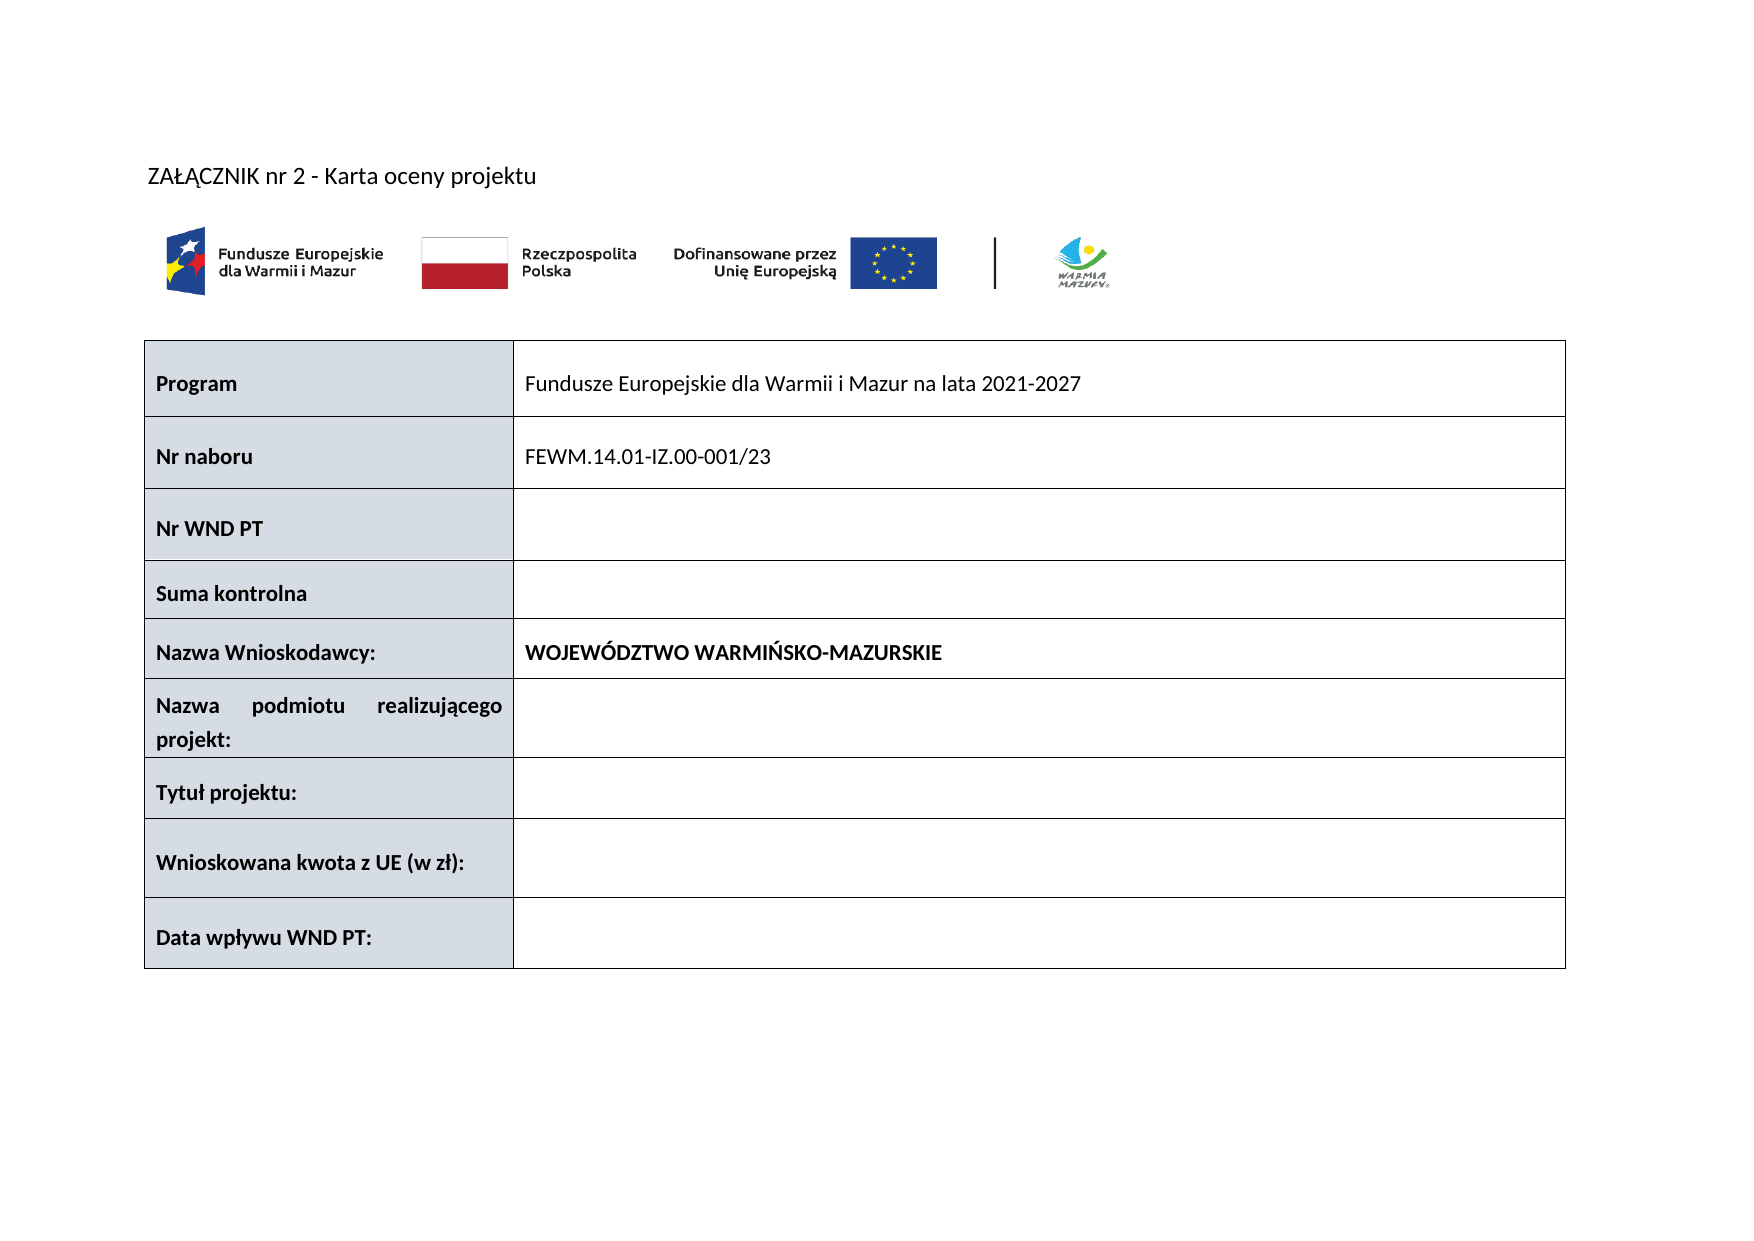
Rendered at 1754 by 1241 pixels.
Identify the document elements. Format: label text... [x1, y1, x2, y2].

table_header Fundusze Europejskie dla Warmii i Mazur na lata 2021-2027 [514, 341, 1565, 416]
table_cell Nr WND PT [145, 489, 513, 559]
table_cell WOJEWÓDZTWO WARMIŃSKO-MAZURSKIE [514, 619, 1565, 678]
table_cell Data wpływu WND PT: [145, 898, 513, 968]
table_cell Nazwa podmiotu realizującego projekt: [145, 679, 513, 757]
table_cell Suma kontrolna [145, 561, 513, 618]
table_cell Tytuł projektu: [145, 758, 513, 818]
table_cell [514, 758, 1565, 818]
text ZAŁĄCZNIK nr 2 - Karta oceny projektu [148, 160, 1606, 191]
table_cell Nazwa Wnioskodawcy: [145, 619, 513, 678]
table_cell [514, 489, 1565, 559]
table_cell Wnioskowana kwota z UE (w zł): [145, 819, 513, 897]
table_cell [514, 561, 1565, 618]
table_cell [514, 679, 1565, 757]
table_cell [514, 898, 1565, 968]
picture [147, 209, 1215, 312]
table_header Program [145, 341, 513, 416]
table_cell [514, 819, 1565, 897]
table_cell Nr naboru [145, 417, 513, 488]
table_cell FEWM.14.01-IZ.00-001/23 [514, 417, 1565, 488]
